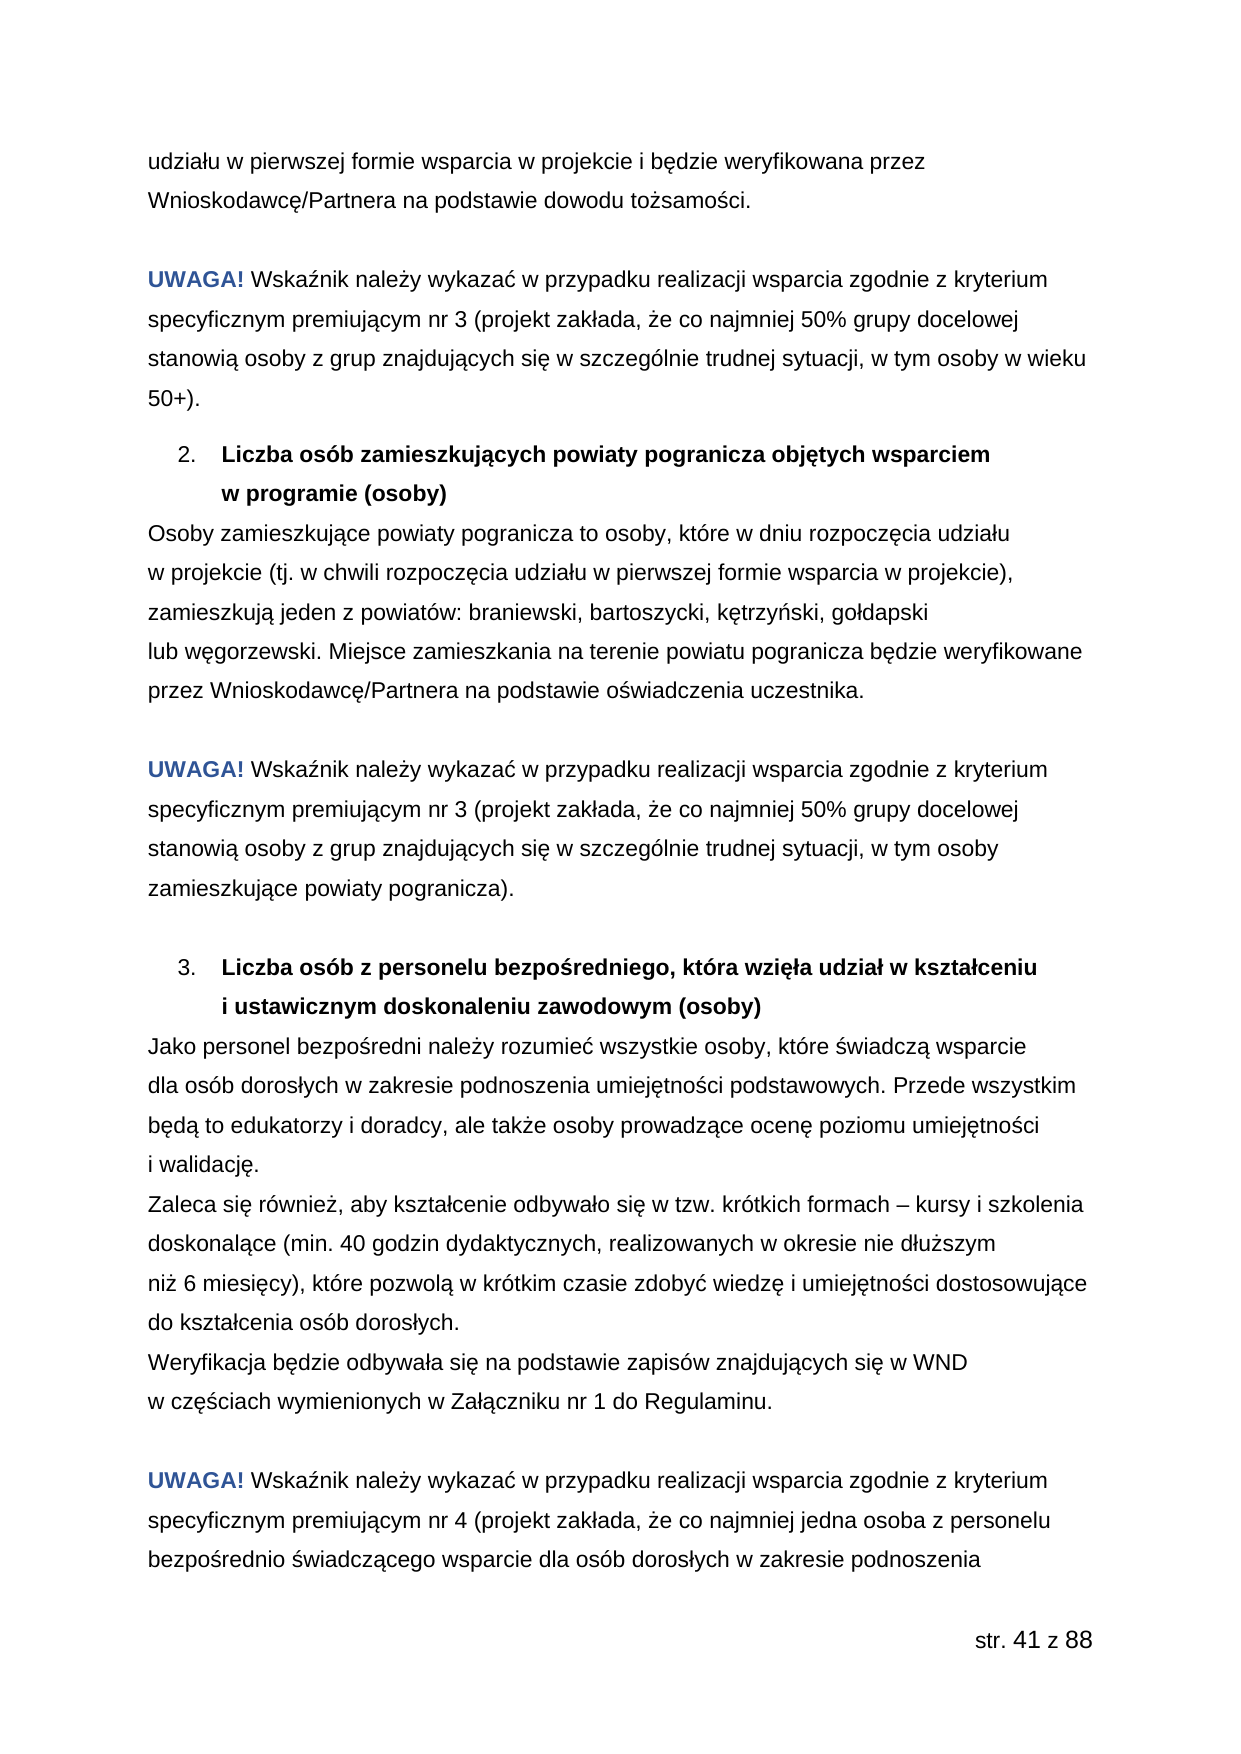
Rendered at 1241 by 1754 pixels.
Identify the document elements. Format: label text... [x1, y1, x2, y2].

text UWAGA! Wskaźnik należy wykazać w przypadku realizacji wsparcia zgodnie z kryterium specyficznym premiującym nr 3 (projekt zakłada, że co najmniej 50% grupy docelowej stanowią osoby z grup znajdujących się w szczególnie trudnej sytuacji, w tym osoby w wieku 50+). [148, 266, 1093, 411]
text Liczba osób zamieszkujących powiaty pogranicza objętych wsparciem w programie (osoby) [177, 441, 1093, 506]
text Weryfikacja będzie odbywała się na podstawie zapisów znajdujących się w WND w częściach wymienionych w Załączniku nr 1 do Regulaminu. [148, 1349, 1093, 1414]
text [148, 148, 1093, 213]
text UWAGA! Wskaźnik należy wykazać w przypadku realizacji wsparcia zgodnie z kryterium specyficznym premiującym nr 3 (projekt zakłada, że co najmniej 50% grupy docelowej stanowią osoby z grup znajdujących się w szczególnie trudnej sytuacji, w tym osoby zamieszkujące powiaty pogranicza). [148, 756, 1093, 901]
text Liczba osób z personelu bezpośredniego, która wzięła udział w kształceniu i ustawicznym doskonaleniu zawodowym (osoby) [177, 954, 1093, 1020]
text Zaleca się również, aby kształcenie odbywało się w tzw. krótkich formach – kursy i szkolenia doskonalące (min. 40 godzin dydaktycznych, realizowanych w okresie nie dłuższym niż 6 miesięcy), które pozwolą w krótkim czasie zdobyć wiedzę i umiejętności dostosowujące do kształcenia osób dorosłych. [148, 1191, 1093, 1336]
text Osoby zamieszkujące powiaty pogranicza to osoby, które w dniu rozpoczęcia udziału w projekcie (tj. w chwili rozpoczęcia udziału w pierwszej formie wsparcia w projekcie), zamieszkują jeden z powiatów: braniewski, bartoszycki, kętrzyński, gołdapski lub węgorzewski. Miejsce zamieszkania na terenie powiatu pogranicza będzie weryfikowane przez Wnioskodawcę/Partnera na podstawie oświadczenia uczestnika. [148, 519, 1093, 704]
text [148, 1467, 1093, 1572]
text Jako personel bezpośredni należy rozumieć wszystkie osoby, które świadczą wsparcie dla osób dorosłych w zakresie podnoszenia umiejętności podstawowych. Przede wszystkim będą to edukatorzy i doradcy, ale także osoby prowadzące ocenę poziomu umiejętności i walidację. [148, 1033, 1093, 1178]
